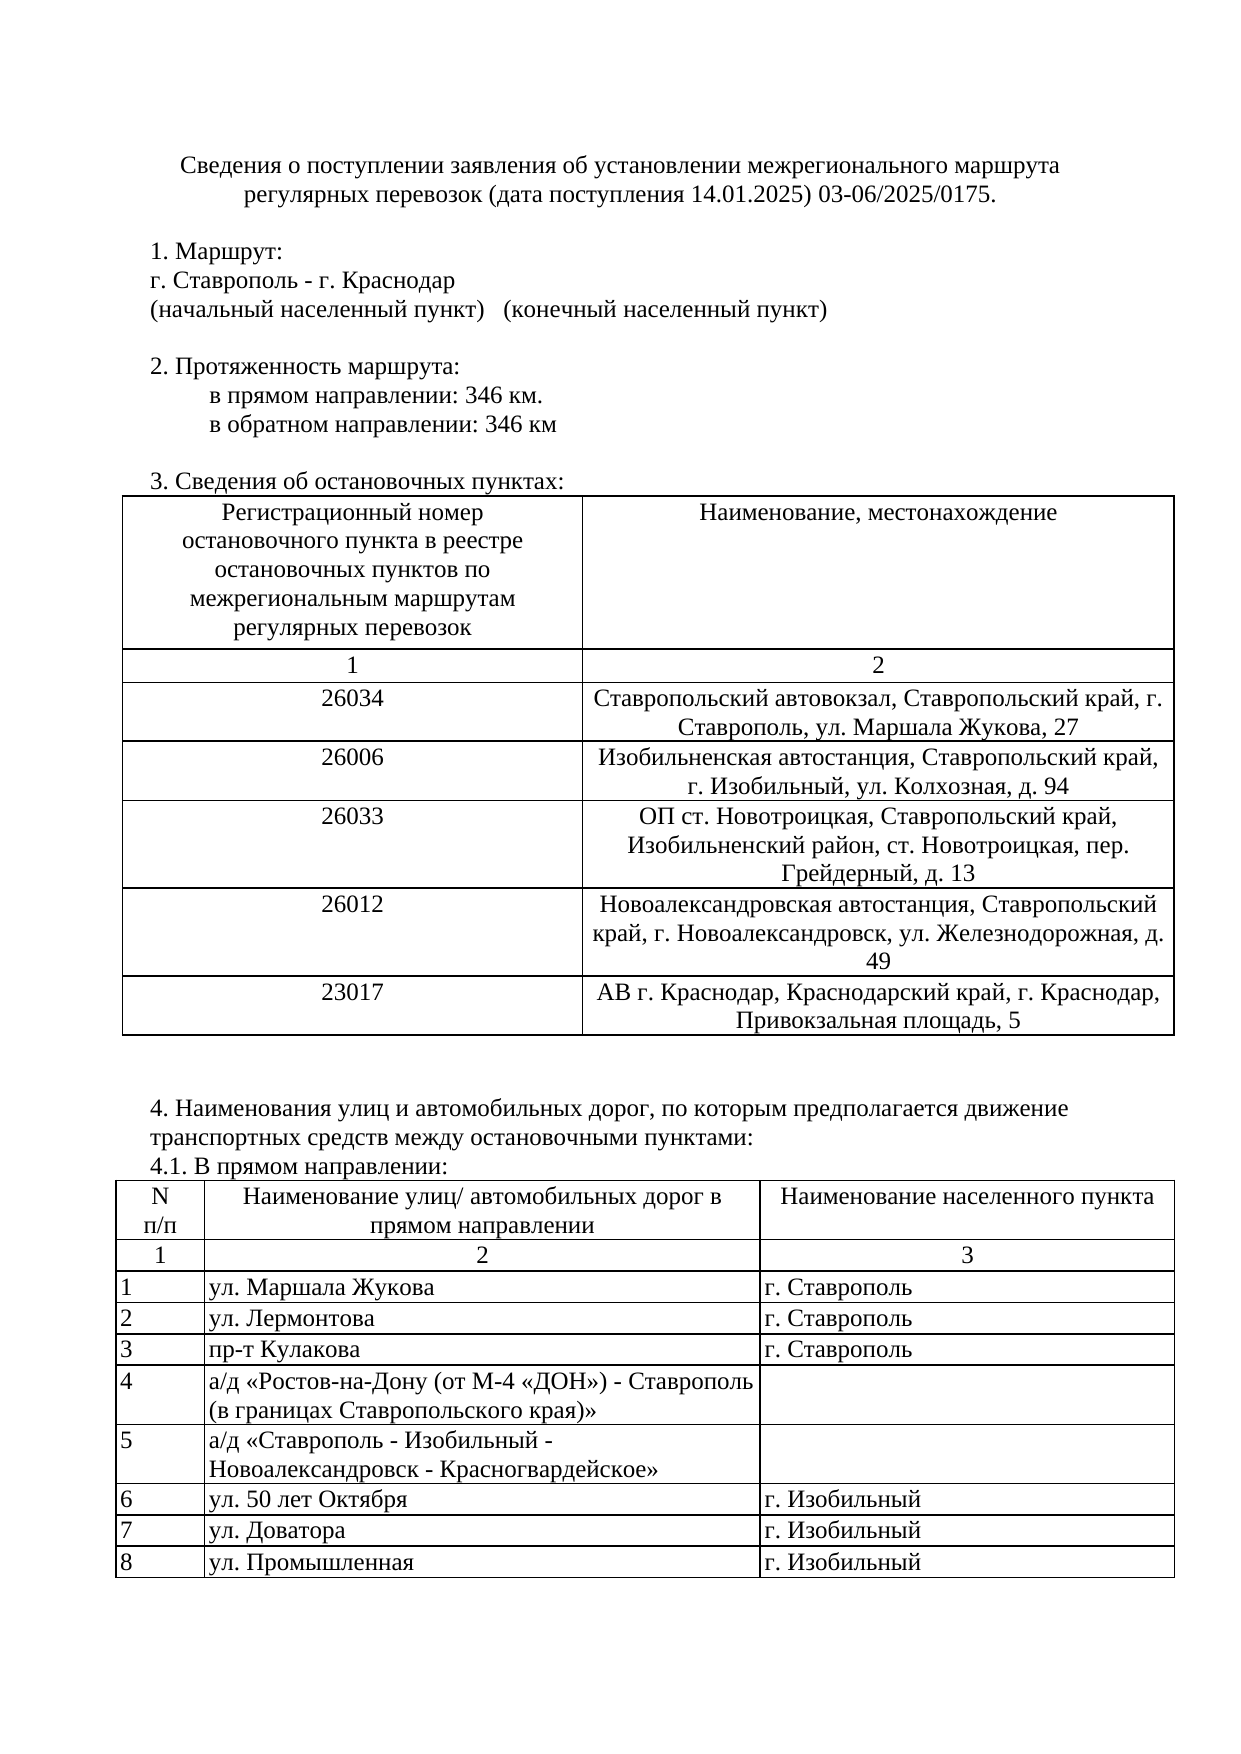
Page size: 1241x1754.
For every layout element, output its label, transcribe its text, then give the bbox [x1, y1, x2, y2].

table_cell 2 [117, 1303, 204, 1333]
text Сведения о поступлении заявления об установлении межрегионального маршрута регулярных перевозок (дата поступления 14.01.2025) 03-06/2025/0175. [150, 150, 1090, 207]
text в прямом направлении: 346 км. [150, 380, 1090, 409]
text 4. Наименования улиц и автомобильных дорог, по которым предполагается движение транспортных средств между остановочными пунктами: [150, 1093, 1090, 1151]
table_cell 26006 [123, 742, 582, 799]
text г. Ставрополь - г. Краснодар [150, 265, 1090, 294]
text 2. Протяженность маршрута: [150, 351, 1090, 380]
table_cell 26034 [123, 683, 582, 740]
table_cell АВ г. Краснодар, Краснодарский край, г. Краснодар, Привокзальная площадь, 5 [583, 977, 1173, 1034]
table_cell г. Ставрополь [761, 1272, 1174, 1301]
table_header Наименование населенного пункта [761, 1181, 1174, 1238]
table_cell 2 [583, 650, 1173, 681]
table_header Наименование, местонахождение [583, 497, 1173, 648]
text (начальный населенный пункт) (конечный населенный пункт) [150, 294, 1090, 322]
table_cell г. Изобильный [761, 1547, 1174, 1577]
table_cell а/д «Ростов-на-Дону (от М-4 «ДОН») - Ставрополь (в границах Ставропольского края)» [205, 1366, 759, 1423]
table_cell 1 [123, 650, 582, 681]
table_cell 26033 [123, 801, 582, 887]
table_header Наименование улиц/ автомобильных дорог в прямом направлении [205, 1181, 759, 1238]
table_header N п/п [117, 1181, 204, 1238]
table_header Регистрационный номер остановочного пункта в реестре остановочных пунктов по межрегиональным маршрутам регулярных перевозок [123, 497, 582, 648]
table_cell 8 [117, 1547, 204, 1577]
table_cell 3 [117, 1335, 204, 1364]
table_cell ул. 50 лет Октября [205, 1484, 759, 1514]
table_cell 7 [117, 1516, 204, 1545]
table_cell 23017 [123, 977, 582, 1034]
table_cell 26012 [123, 889, 582, 975]
text 4.1. В прямом направлении: [150, 1151, 1090, 1179]
table_cell 2 [205, 1240, 759, 1270]
text в обратном направлении: 346 км [150, 409, 1090, 437]
table_cell ул. Промышленная [205, 1547, 759, 1577]
table_cell г. Ставрополь [761, 1303, 1174, 1333]
table_cell [761, 1366, 1174, 1423]
table_cell г. Ставрополь [761, 1335, 1174, 1364]
table_cell ОП ст. Новотроицкая, Ставропольский край, Изобильненский район, ст. Новотроицкая, пер. Грейдерный, д. 13 [583, 801, 1173, 887]
table_cell г. Изобильный [761, 1484, 1174, 1514]
table_cell 6 [117, 1484, 204, 1514]
table_cell Новоалександровская автостанция, Ставропольский край, г. Новоалександровск, ул. Железнодорожная, д. 49 [583, 889, 1173, 975]
table_cell ул. Маршала Жукова [205, 1272, 759, 1301]
table_cell ул. Доватора [205, 1516, 759, 1545]
table_cell [761, 1425, 1174, 1482]
table_cell а/д «Ставрополь - Изобильный - Новоалександровск - Красногвардейское» [205, 1425, 759, 1482]
table_cell 5 [117, 1425, 204, 1482]
table_cell 3 [761, 1240, 1174, 1270]
text 3. Сведения об остановочных пунктах: [150, 466, 1090, 495]
table_cell 4 [117, 1366, 204, 1423]
text 1. Маршрут: [150, 236, 1090, 265]
table_cell пр-т Кулакова [205, 1335, 759, 1364]
table_cell Ставропольский автовокзал, Ставропольский край, г. Ставрополь, ул. Маршала Жукова, 27 [583, 683, 1173, 740]
table_cell Изобильненская автостанция, Ставропольский край, г. Изобильный, ул. Колхозная, д. 94 [583, 742, 1173, 799]
table_cell г. Изобильный [761, 1516, 1174, 1545]
table_cell ул. Лермонтова [205, 1303, 759, 1333]
table_cell 1 [117, 1272, 204, 1301]
table_cell 1 [117, 1240, 204, 1270]
